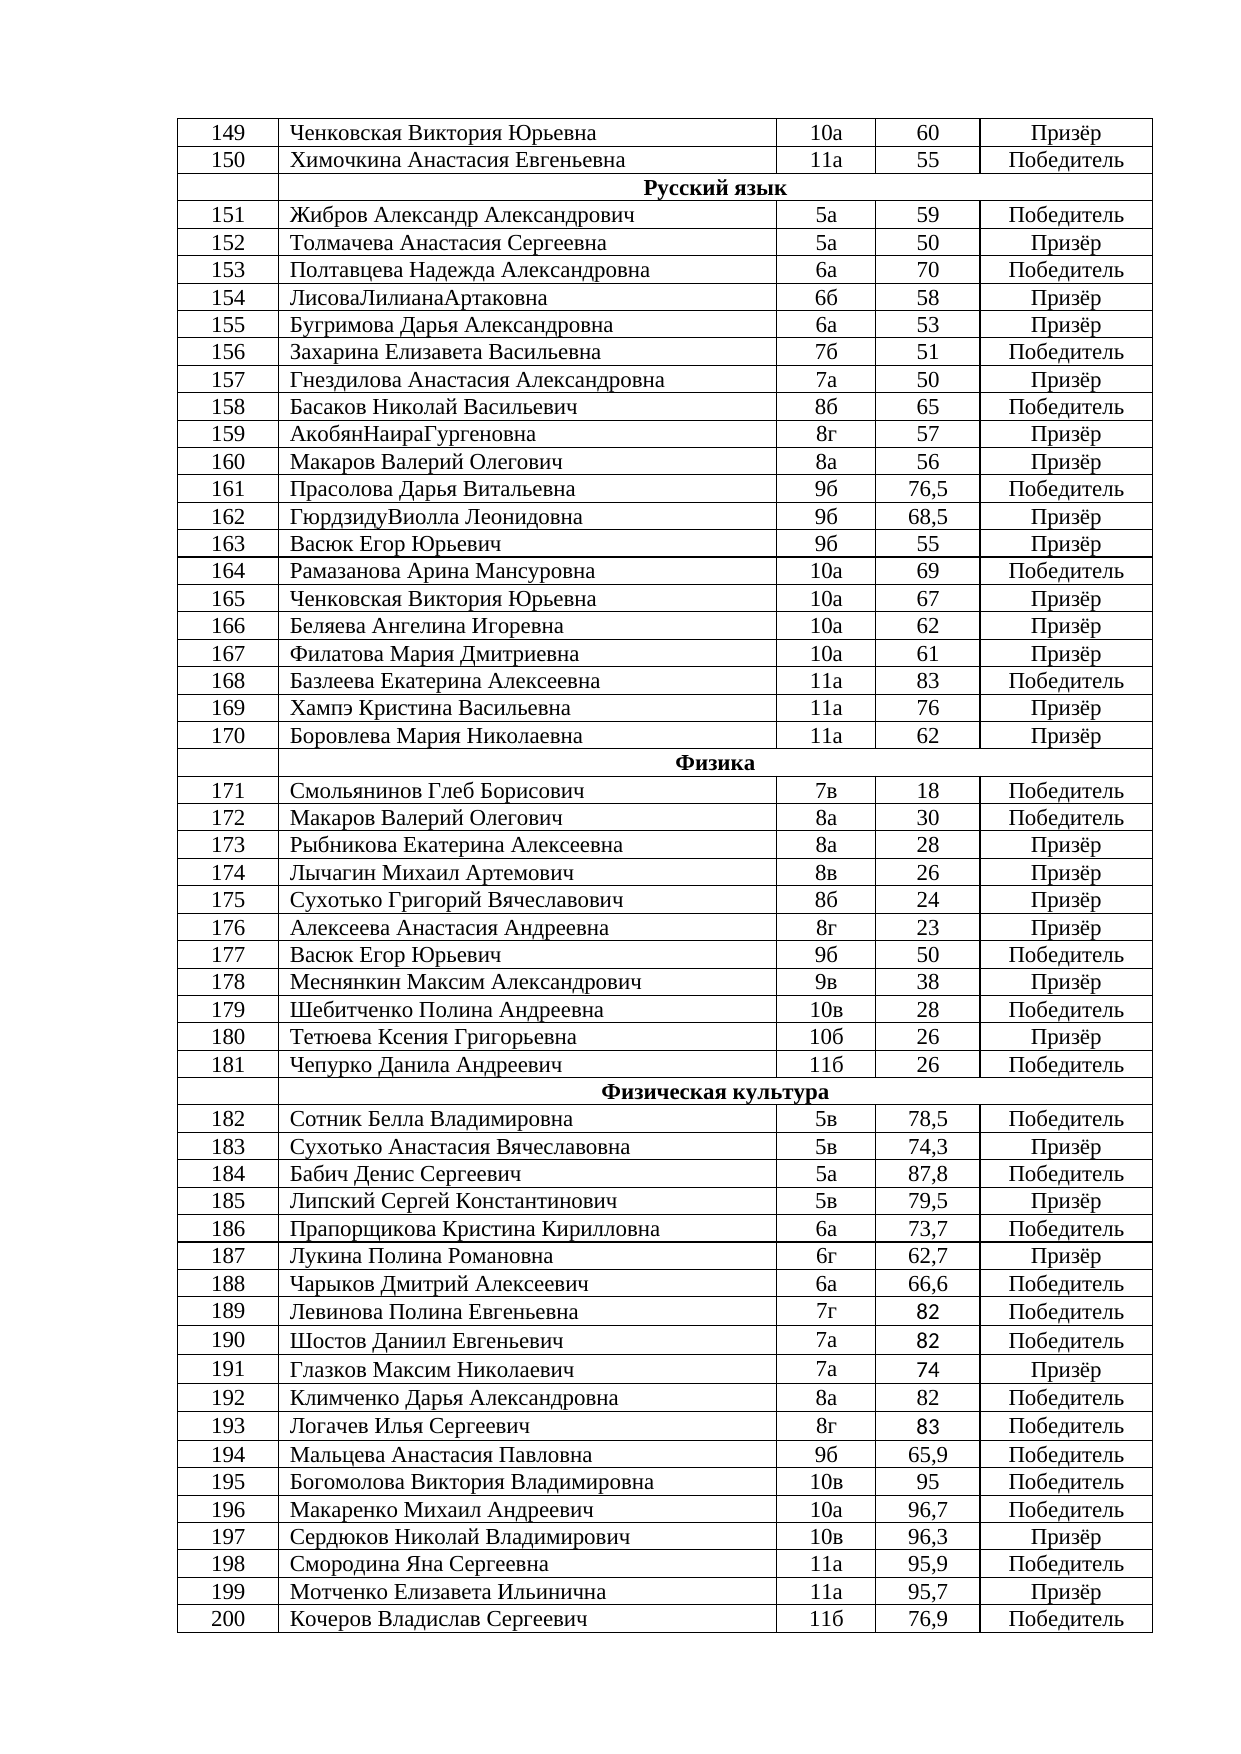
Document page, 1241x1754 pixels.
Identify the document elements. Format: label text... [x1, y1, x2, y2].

table_cell 11а [777, 667, 875, 693]
table_cell Васюк Егор Юрьевич [279, 941, 776, 967]
table_cell 8б [777, 886, 875, 913]
table_cell 7б [777, 338, 875, 365]
table_cell [178, 174, 278, 200]
table_cell 11а [777, 695, 875, 721]
table_cell 156 [178, 338, 278, 365]
table_cell Призёр [981, 311, 1152, 337]
table_cell Макаров Валерий Олегович [279, 448, 776, 474]
table_cell Липский Сергей Константинович [279, 1188, 776, 1214]
table_cell [178, 749, 278, 776]
table_cell Призёр [981, 366, 1152, 392]
table_cell 6б [777, 284, 875, 310]
table_cell Филатова Мария Дмитриевна [279, 640, 776, 666]
table_cell Призёр [981, 503, 1152, 529]
table_cell 10а [777, 585, 875, 611]
table_cell 175 [178, 886, 278, 913]
table_cell Прасолова Дарья Витальевна [279, 475, 776, 502]
table_cell Призёр [981, 886, 1152, 913]
table_cell Победитель [981, 1215, 1152, 1241]
table_cell Победитель [981, 338, 1152, 365]
table_cell 172 [178, 804, 278, 830]
table_cell 82 [876, 1384, 979, 1411]
table_cell 28 [876, 831, 979, 858]
table_cell 6а [777, 1270, 875, 1296]
table_cell 184 [178, 1160, 278, 1187]
table_cell Победитель [981, 147, 1152, 173]
table_cell 50 [876, 941, 979, 967]
table_cell Ченковская Виктория Юрьевна [279, 119, 776, 146]
table_cell 9б [777, 503, 875, 529]
table_cell 161 [178, 475, 278, 502]
table_cell 189 [178, 1297, 278, 1325]
table_cell Победитель [981, 1326, 1152, 1354]
table_cell Беляева Ангелина Игоревна [279, 612, 776, 639]
table_cell Русский язык [279, 174, 1152, 200]
table_cell Базлеева Екатерина Алексеевна [279, 667, 776, 693]
table_cell ГюрдзидуВиолла Леонидовна [279, 503, 776, 529]
table_cell Победитель [981, 1550, 1152, 1577]
table_cell 183 [178, 1133, 278, 1159]
table_cell Победитель [981, 1160, 1152, 1187]
table_cell 179 [178, 996, 278, 1022]
table_cell 95 [876, 1468, 979, 1494]
table_cell Призёр [981, 695, 1152, 721]
table_cell 11а [777, 1578, 875, 1604]
table_cell Прапорщикова Кристина Кирилловна [279, 1215, 776, 1241]
table_cell Победитель [981, 1105, 1152, 1132]
table_cell Макаренко Михаил Андреевич [279, 1496, 776, 1522]
table_cell 155 [178, 311, 278, 337]
table_cell 56 [876, 448, 979, 474]
table_cell Рыбникова Екатерина Алексеевна [279, 831, 776, 858]
table_cell Победитель [981, 1297, 1152, 1325]
table_cell Лычагин Михаил Артемович [279, 859, 776, 885]
table_cell 69 [876, 558, 979, 584]
table_cell 151 [178, 201, 278, 228]
table_cell Победитель [981, 804, 1152, 830]
table_cell 53 [876, 311, 979, 337]
table_cell Бугримова Дарья Александровна [279, 311, 776, 337]
table_cell Толмачева Анастасия Сергеевна [279, 229, 776, 255]
table_cell 11а [777, 722, 875, 748]
table_cell 167 [178, 640, 278, 666]
table_cell Полтавцева Надежда Александровна [279, 256, 776, 282]
table_cell 95,9 [876, 1550, 979, 1577]
table_cell Призёр [981, 229, 1152, 255]
table_cell 200 [178, 1605, 278, 1632]
table_cell Призёр [981, 1578, 1152, 1604]
table_cell 5а [777, 201, 875, 228]
table_cell 11а [777, 147, 875, 173]
table_cell Логачев Илья Сергеевич [279, 1412, 776, 1440]
table_cell 168 [178, 667, 278, 693]
table_cell 163 [178, 530, 278, 556]
table_cell Лукина Полина Романовна [279, 1243, 776, 1269]
table_cell 57 [876, 421, 979, 447]
table_cell 83 [876, 1412, 979, 1440]
table_cell 30 [876, 804, 979, 830]
table_cell 10б [777, 1023, 875, 1049]
table_cell 10в [777, 1468, 875, 1494]
table_cell 177 [178, 941, 278, 967]
table_cell Призёр [981, 612, 1152, 639]
table_cell Призёр [981, 530, 1152, 556]
table_cell 5в [777, 1105, 875, 1132]
table_cell 24 [876, 886, 979, 913]
table_cell 176 [178, 914, 278, 940]
table_cell Победитель [981, 1051, 1152, 1077]
table_cell 149 [178, 119, 278, 146]
table_cell Призёр [981, 1188, 1152, 1214]
table_cell 174 [178, 859, 278, 885]
table_cell 9б [777, 530, 875, 556]
table_cell 50 [876, 229, 979, 255]
table_cell АкобянНаираГургеновна [279, 421, 776, 447]
table_cell 5а [777, 1160, 875, 1187]
table_cell 23 [876, 914, 979, 940]
table_cell 8г [777, 914, 875, 940]
table_cell 8г [777, 421, 875, 447]
table_cell 185 [178, 1188, 278, 1214]
table_cell Алексеева Анастасия Андреевна [279, 914, 776, 940]
table_cell Меснянкин Максим Александрович [279, 969, 776, 995]
table_cell 96,7 [876, 1496, 979, 1522]
table_cell 188 [178, 1270, 278, 1296]
table_cell 178 [178, 969, 278, 995]
table_cell Тетюева Ксения Григорьевна [279, 1023, 776, 1049]
table_cell 197 [178, 1523, 278, 1549]
table_cell [178, 1078, 278, 1104]
table_cell 159 [178, 421, 278, 447]
table_cell Победитель [981, 1412, 1152, 1440]
table_cell Призёр [981, 831, 1152, 858]
table_cell 26 [876, 1023, 979, 1049]
table_cell 76,5 [876, 475, 979, 502]
table_cell Басаков Николай Васильевич [279, 393, 776, 419]
table_cell 58 [876, 284, 979, 310]
table_cell Победитель [981, 393, 1152, 419]
table_cell 169 [178, 695, 278, 721]
table_cell 10а [777, 1496, 875, 1522]
table_cell 171 [178, 777, 278, 803]
table_cell Победитель [981, 1496, 1152, 1522]
table_cell 7г [777, 1297, 875, 1325]
table_cell 6а [777, 256, 875, 282]
table_cell Шостов Даниил Евгеньевич [279, 1326, 776, 1354]
table_cell Победитель [981, 667, 1152, 693]
table_cell 158 [178, 393, 278, 419]
table_cell Призёр [981, 1133, 1152, 1159]
table_cell 199 [178, 1578, 278, 1604]
table_cell 192 [178, 1384, 278, 1411]
table_cell 62,7 [876, 1243, 979, 1269]
table_cell 70 [876, 256, 979, 282]
table_cell 195 [178, 1468, 278, 1494]
table_cell Мальцева Анастасия Павловна [279, 1441, 776, 1467]
table_cell Химочкина Анастасия Евгеньевна [279, 147, 776, 173]
table_cell 8а [777, 804, 875, 830]
table_cell Гнездилова Анастасия Александровна [279, 366, 776, 392]
table_cell 68,5 [876, 503, 979, 529]
table_cell 6а [777, 311, 875, 337]
table_cell Сердюков Николай Владимирович [279, 1523, 776, 1549]
table_cell Победитель [981, 475, 1152, 502]
table_cell 38 [876, 969, 979, 995]
table_cell 78,5 [876, 1105, 979, 1132]
table_cell Победитель [981, 1384, 1152, 1411]
table_cell Шебитченко Полина Андреевна [279, 996, 776, 1022]
table_cell 164 [178, 558, 278, 584]
table_cell 7в [777, 777, 875, 803]
table_cell 153 [178, 256, 278, 282]
table_cell 8г [777, 1412, 875, 1440]
table_cell 5в [777, 1133, 875, 1159]
table_cell 198 [178, 1550, 278, 1577]
table_cell 18 [876, 777, 979, 803]
table_cell 8а [777, 448, 875, 474]
table_cell Призёр [981, 284, 1152, 310]
table_cell 6г [777, 1243, 875, 1269]
table_cell 154 [178, 284, 278, 310]
table_cell 11б [777, 1051, 875, 1077]
table_cell Чепурко Данила Андреевич [279, 1051, 776, 1077]
table_cell 5в [777, 1188, 875, 1214]
table_cell Физика [279, 749, 1152, 776]
table_cell Кочеров Владислав Сергеевич [279, 1605, 776, 1632]
table_cell Мотченко Елизавета Ильинична [279, 1578, 776, 1604]
table_cell 76 [876, 695, 979, 721]
table_cell 165 [178, 585, 278, 611]
table_cell 170 [178, 722, 278, 748]
table_cell 162 [178, 503, 278, 529]
table_cell 26 [876, 859, 979, 885]
table_cell Ченковская Виктория Юрьевна [279, 585, 776, 611]
table_cell 62 [876, 612, 979, 639]
table_cell Победитель [981, 996, 1152, 1022]
table_cell 82 [876, 1297, 979, 1325]
table_cell Призёр [981, 914, 1152, 940]
table_cell Призёр [981, 969, 1152, 995]
table_cell Призёр [981, 722, 1152, 748]
table_cell 10в [777, 1523, 875, 1549]
table_cell Смольянинов Глеб Борисович [279, 777, 776, 803]
table_cell 190 [178, 1326, 278, 1354]
table_cell Призёр [981, 859, 1152, 885]
table_cell Призёр [981, 448, 1152, 474]
table_cell 196 [178, 1496, 278, 1522]
table_cell Боровлева Мария Николаевна [279, 722, 776, 748]
table_cell 166 [178, 612, 278, 639]
table_cell 150 [178, 147, 278, 173]
table_cell 50 [876, 366, 979, 392]
table_cell 76,9 [876, 1605, 979, 1632]
table_cell Победитель [981, 558, 1152, 584]
table_cell ЛисоваЛилианаАртаковна [279, 284, 776, 310]
table_cell 73,7 [876, 1215, 979, 1241]
table_cell Жибров Александр Александрович [279, 201, 776, 228]
table_cell 55 [876, 147, 979, 173]
table_cell 193 [178, 1412, 278, 1440]
table_cell 9б [777, 941, 875, 967]
table_cell 83 [876, 667, 979, 693]
table_cell 5а [777, 229, 875, 255]
table_cell 79,5 [876, 1188, 979, 1214]
table_cell 182 [178, 1105, 278, 1132]
table_cell 59 [876, 201, 979, 228]
table_cell 62 [876, 722, 979, 748]
table_cell 11а [777, 1550, 875, 1577]
table_cell Хампэ Кристина Васильевна [279, 695, 776, 721]
table_cell Богомолова Виктория Владимировна [279, 1468, 776, 1494]
table_cell Призёр [981, 1523, 1152, 1549]
table_cell Физическая культура [279, 1078, 1152, 1104]
table_cell 26 [876, 1051, 979, 1077]
table_cell 10а [777, 558, 875, 584]
table_cell Чарыков Дмитрий Алексеевич [279, 1270, 776, 1296]
table_cell 96,3 [876, 1523, 979, 1549]
table_cell Призёр [981, 1243, 1152, 1269]
table_cell 10а [777, 612, 875, 639]
table_cell 95,7 [876, 1578, 979, 1604]
table_cell 180 [178, 1023, 278, 1049]
table_cell 157 [178, 366, 278, 392]
table_cell 51 [876, 338, 979, 365]
table_cell 55 [876, 530, 979, 556]
table_cell 28 [876, 996, 979, 1022]
table_cell 60 [876, 119, 979, 146]
table_cell 160 [178, 448, 278, 474]
table_cell 87,8 [876, 1160, 979, 1187]
table_cell 11б [777, 1605, 875, 1632]
table_cell 181 [178, 1051, 278, 1077]
table_cell Сотник Белла Владимировна [279, 1105, 776, 1132]
table_cell 74 [876, 1355, 979, 1383]
table_cell Победитель [981, 941, 1152, 967]
table_cell Победитель [981, 1441, 1152, 1467]
table_cell 66,6 [876, 1270, 979, 1296]
table_cell 9б [777, 1441, 875, 1467]
table_cell Захарина Елизавета Васильевна [279, 338, 776, 365]
table_cell 82 [876, 1326, 979, 1354]
table_cell Сухотько Анастасия Вячеславовна [279, 1133, 776, 1159]
table_cell Победитель [981, 256, 1152, 282]
table_cell Победитель [981, 201, 1152, 228]
table_cell 65 [876, 393, 979, 419]
table_cell Призёр [981, 1023, 1152, 1049]
table_cell Победитель [981, 1468, 1152, 1494]
table_cell 7а [777, 1355, 875, 1383]
table_cell 10а [777, 640, 875, 666]
table_cell Победитель [981, 1270, 1152, 1296]
table_cell 9в [777, 969, 875, 995]
table_cell 74,3 [876, 1133, 979, 1159]
table_cell Макаров Валерий Олегович [279, 804, 776, 830]
table_cell Победитель [981, 777, 1152, 803]
table_cell 6а [777, 1215, 875, 1241]
table_cell Глазков Максим Николаевич [279, 1355, 776, 1383]
table_cell 8а [777, 1384, 875, 1411]
table_cell Призёр [981, 585, 1152, 611]
table_cell Призёр [981, 119, 1152, 146]
table_cell Левинова Полина Евгеньевна [279, 1297, 776, 1325]
table_cell Победитель [981, 1605, 1152, 1632]
table_cell Призёр [981, 421, 1152, 447]
table_cell Сухотько Григорий Вячеславович [279, 886, 776, 913]
table_cell 194 [178, 1441, 278, 1467]
table_cell 152 [178, 229, 278, 255]
table_cell 10а [777, 119, 875, 146]
table_cell Призёр [981, 1355, 1152, 1383]
table_cell 65,9 [876, 1441, 979, 1467]
table_cell 67 [876, 585, 979, 611]
table_cell 186 [178, 1215, 278, 1241]
table_cell Васюк Егор Юрьевич [279, 530, 776, 556]
table_cell 8в [777, 859, 875, 885]
table_cell Смородина Яна Сергеевна [279, 1550, 776, 1577]
table_cell 173 [178, 831, 278, 858]
table_cell 9б [777, 475, 875, 502]
table_cell Климченко Дарья Александровна [279, 1384, 776, 1411]
table_cell 61 [876, 640, 979, 666]
table_cell Призёр [981, 640, 1152, 666]
table_cell Бабич Денис Сергеевич [279, 1160, 776, 1187]
table_cell 10в [777, 996, 875, 1022]
table_cell 8б [777, 393, 875, 419]
table_cell 7а [777, 366, 875, 392]
table_cell 191 [178, 1355, 278, 1383]
table_cell 8а [777, 831, 875, 858]
table_cell Рамазанова Арина Мансуровна [279, 558, 776, 584]
table_cell 187 [178, 1243, 278, 1269]
table_cell 7а [777, 1326, 875, 1354]
